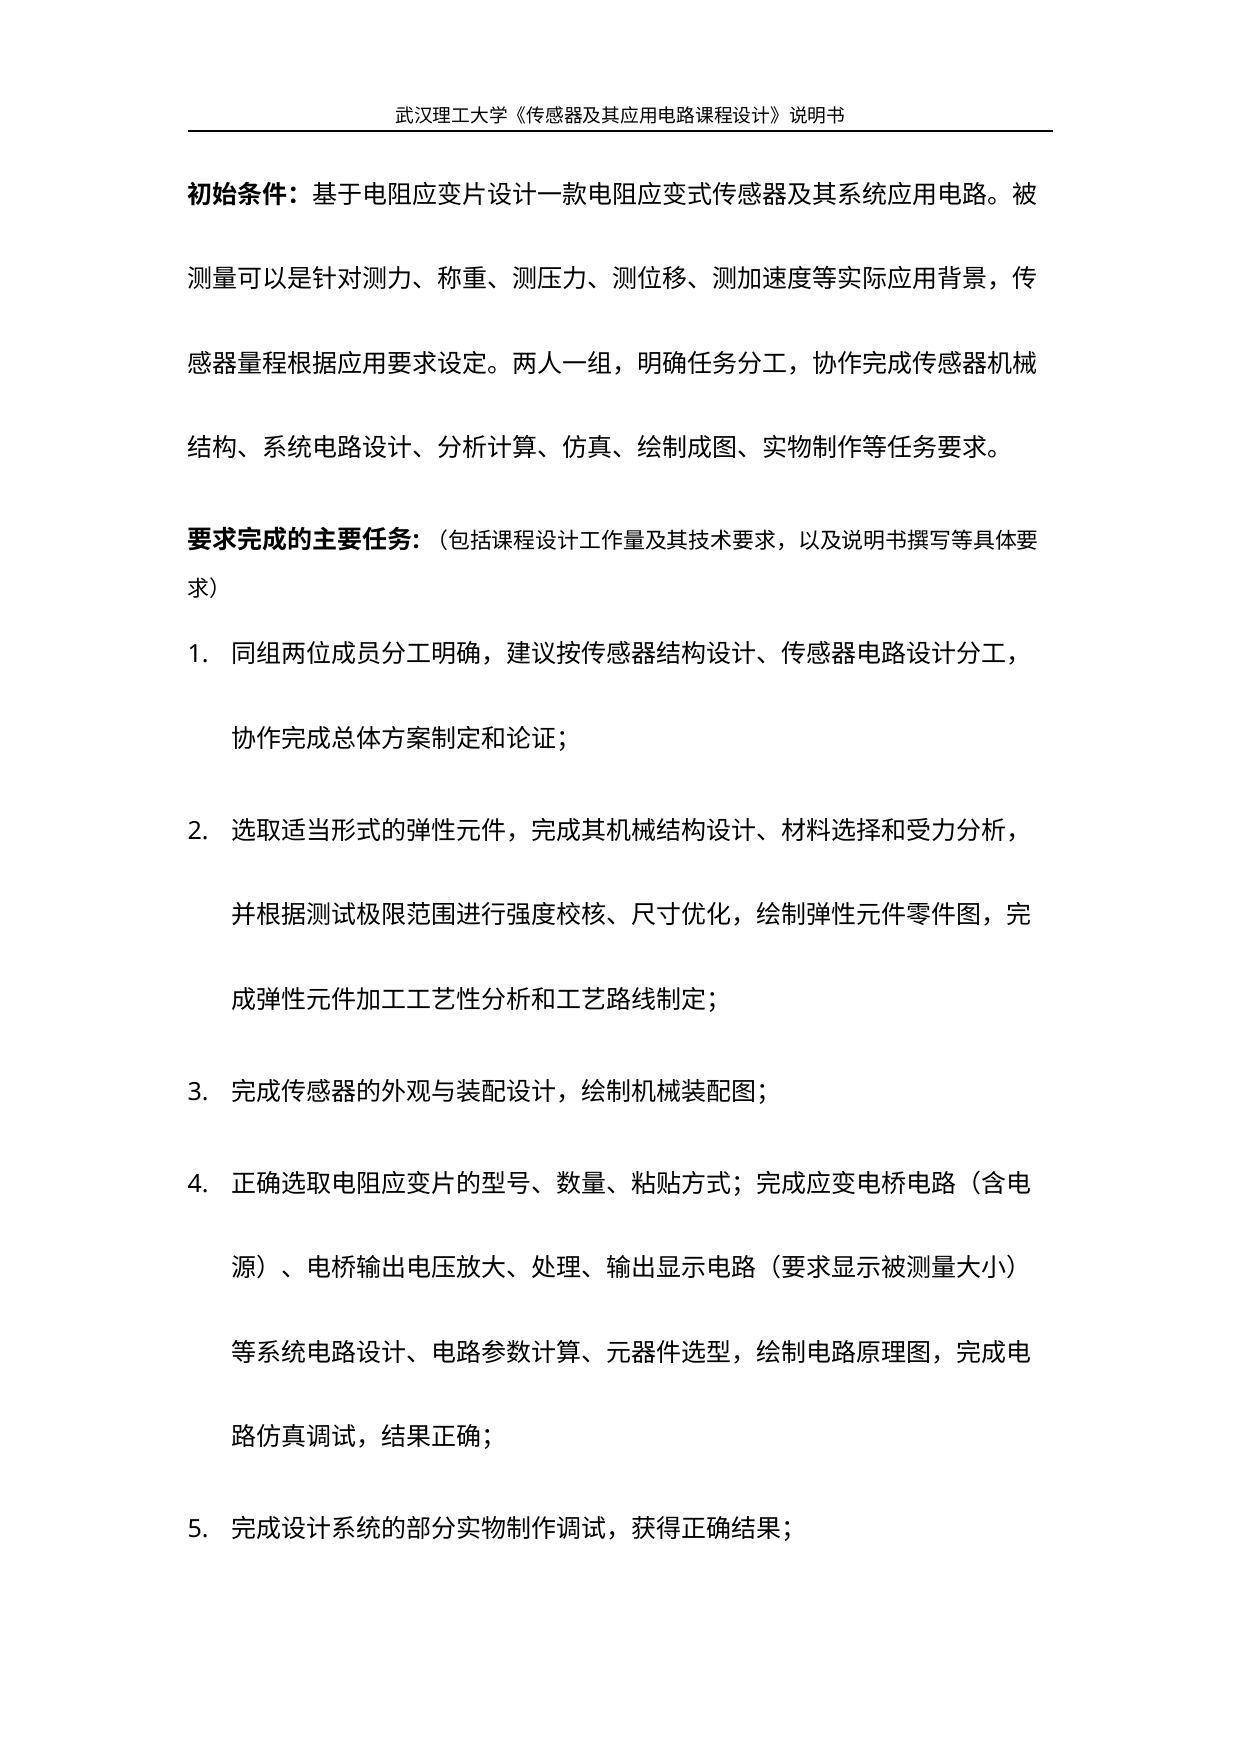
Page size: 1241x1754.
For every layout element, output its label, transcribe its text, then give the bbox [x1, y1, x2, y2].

text 初始条件：基于电阻应变片设计一款电阻应变式传感器及其系统应用电路。被测量可以是针对测力、称重、测压力、测位移、测加速度等实际应用背景，传感器量程根据应用要求设定。两人一组，明确任务分工，协作完成传感器机械结构、系统电路设计、分析计算、仿真、绘制成图、实物制作等任务要求。 [187, 160, 1053, 478]
list 同组两位成员分工明确，建议按传感器结构设计、传感器电路设计分工，协作完成总体方案制定和论证； [187, 619, 1053, 769]
list 正确选取电阻应变片的型号、数量、粘贴方式；完成应变电桥电路（含电源）、电桥输出电压放大、处理、输出显示电路（要求显示被测量大小）等系统电路设计、电路参数计算、元器件选型，绘制电路原理图，完成电路仿真调试，结果正确； [187, 1149, 1053, 1467]
list 完成传感器的外观与装配设计，绘制机械装配图； [187, 1057, 1053, 1122]
text 要求完成的主要任务: （包括课程设计工作量及其技术要求，以及说明书撰写等具体要求） [187, 506, 1053, 603]
list 完成设计系统的部分实物制作调试，获得正确结果； [187, 1494, 1053, 1559]
list 选取适当形式的弹性元件，完成其机械结构设计、材料选择和受力分析，并根据测试极限范围进行强度校核、尺寸优化，绘制弹性元件零件图，完成弹性元件加工工艺性分析和工艺路线制定； [187, 796, 1053, 1030]
